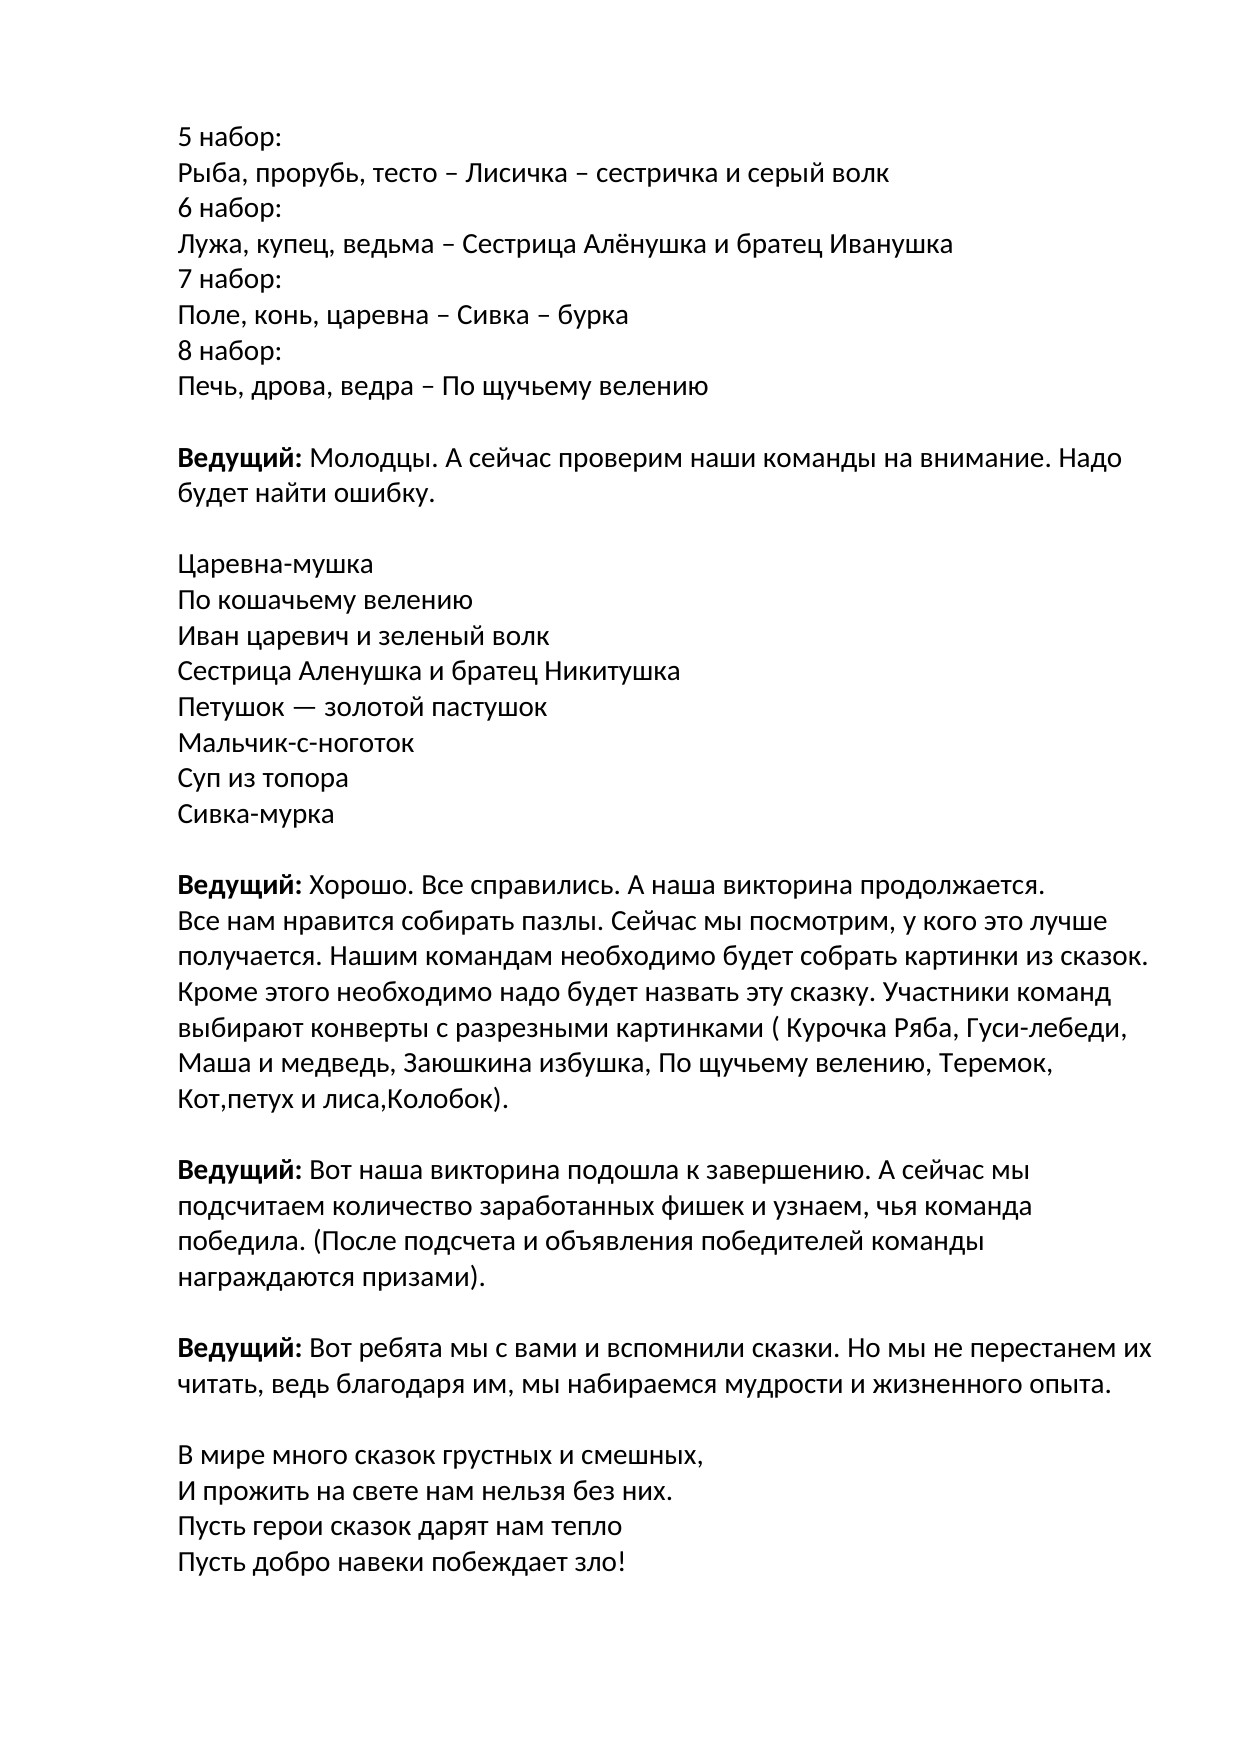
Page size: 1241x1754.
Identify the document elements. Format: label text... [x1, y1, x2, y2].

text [177, 118, 1152, 1329]
